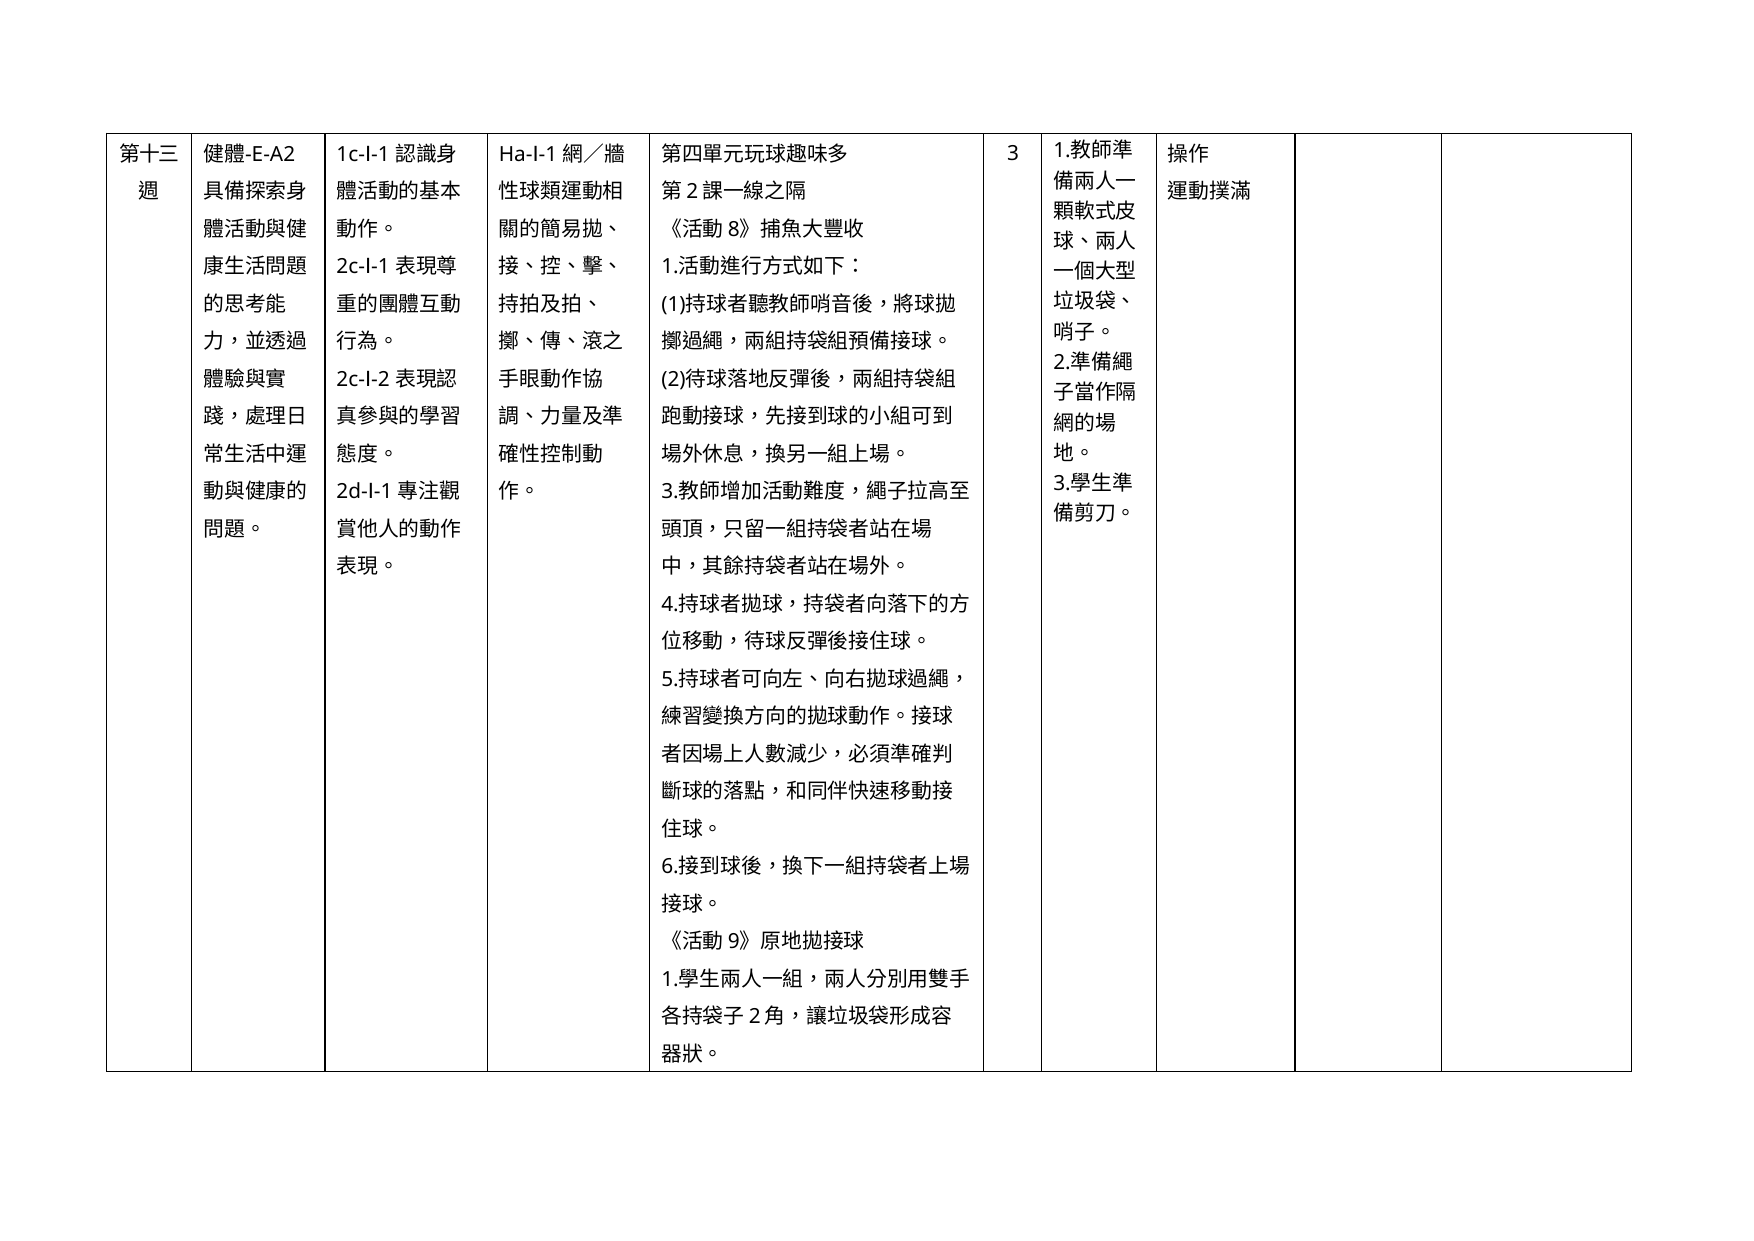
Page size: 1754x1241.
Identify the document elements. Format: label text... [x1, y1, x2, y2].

table_cell [1296, 134, 1441, 1071]
table_cell 第十三週 [107, 134, 191, 1071]
table_cell 3 [984, 134, 1041, 1071]
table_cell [488, 134, 649, 1071]
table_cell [192, 134, 324, 1071]
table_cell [1042, 134, 1156, 1071]
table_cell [650, 134, 983, 1071]
table_cell [1442, 134, 1631, 1071]
table_cell 操作 運動撲滿 [1157, 134, 1294, 1071]
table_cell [326, 134, 487, 1071]
